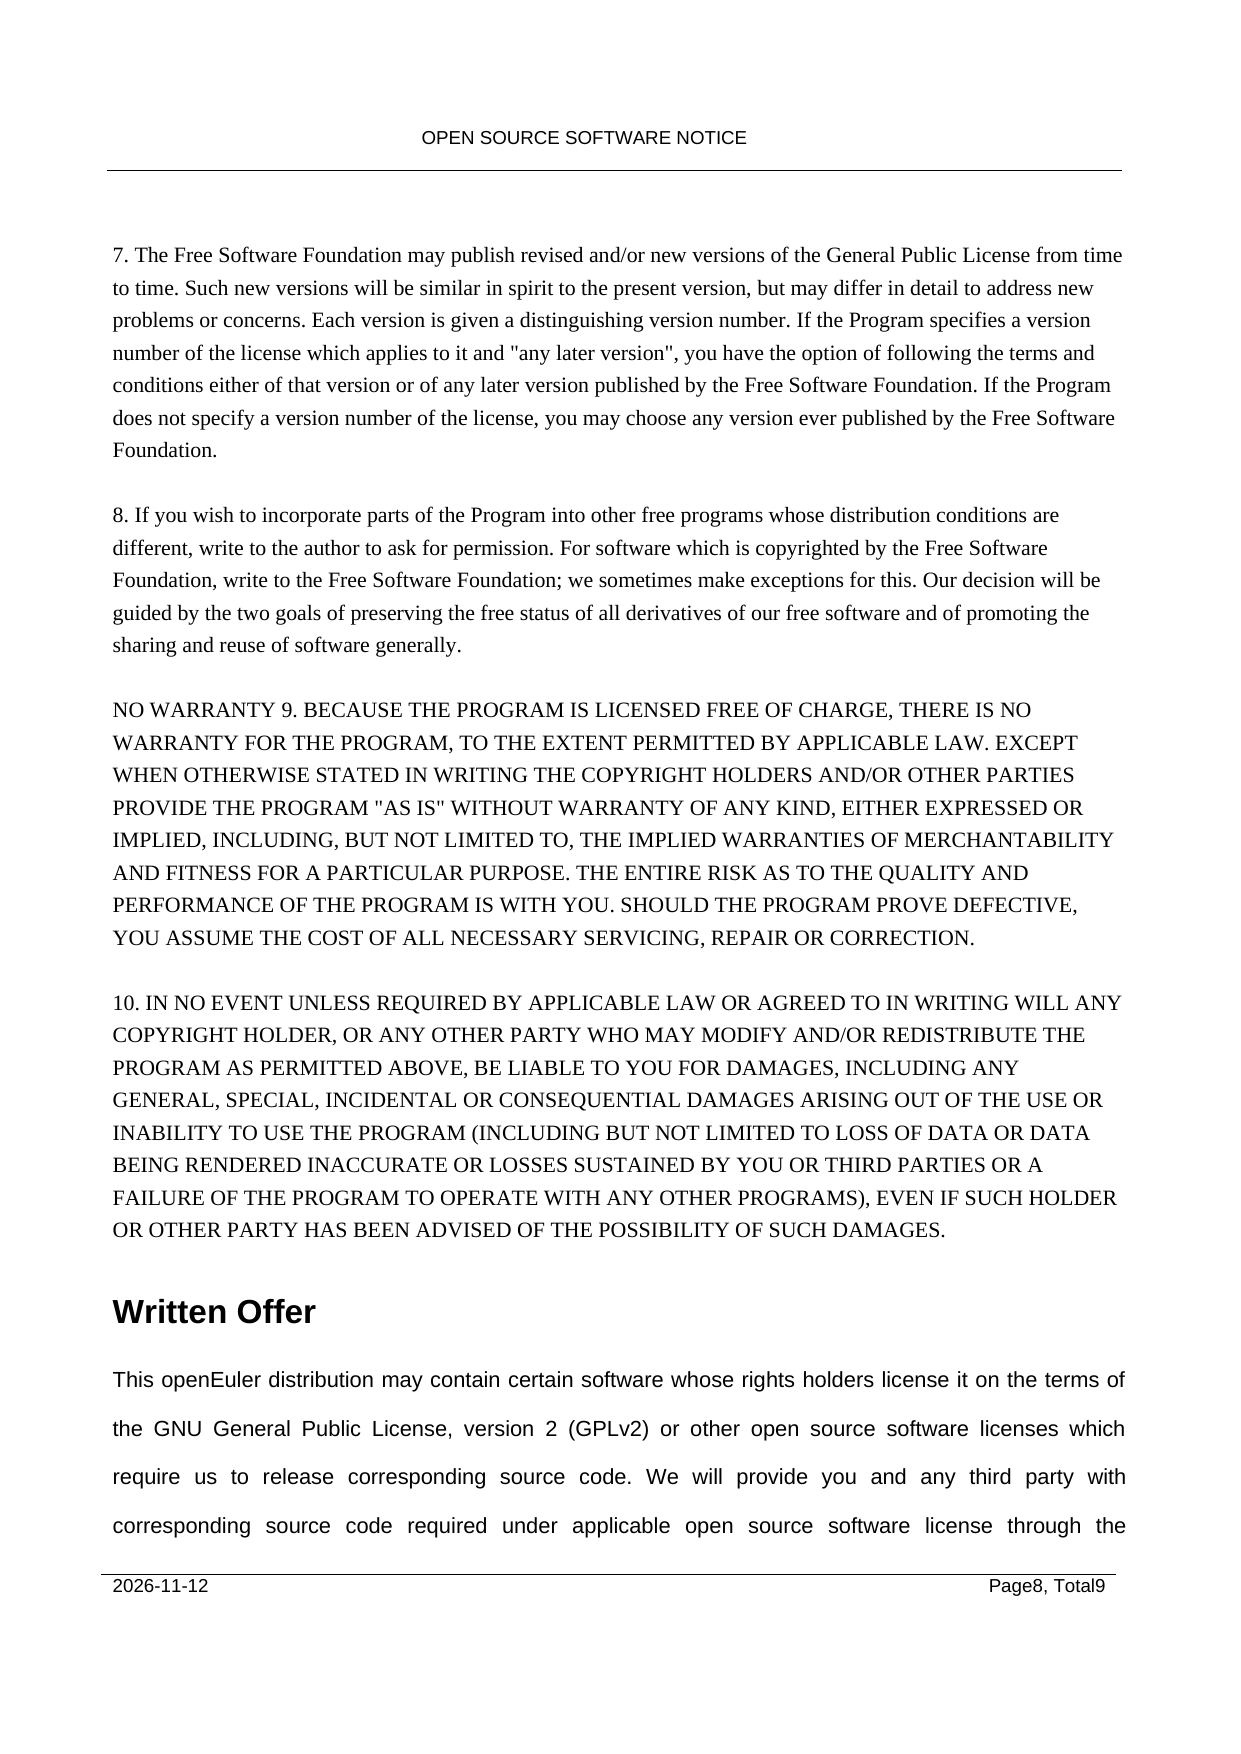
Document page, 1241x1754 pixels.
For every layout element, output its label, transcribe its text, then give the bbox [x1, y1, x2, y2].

text Written Offer [112, 1279, 1128, 1344]
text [112, 206, 1128, 1279]
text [112, 1363, 1128, 1542]
